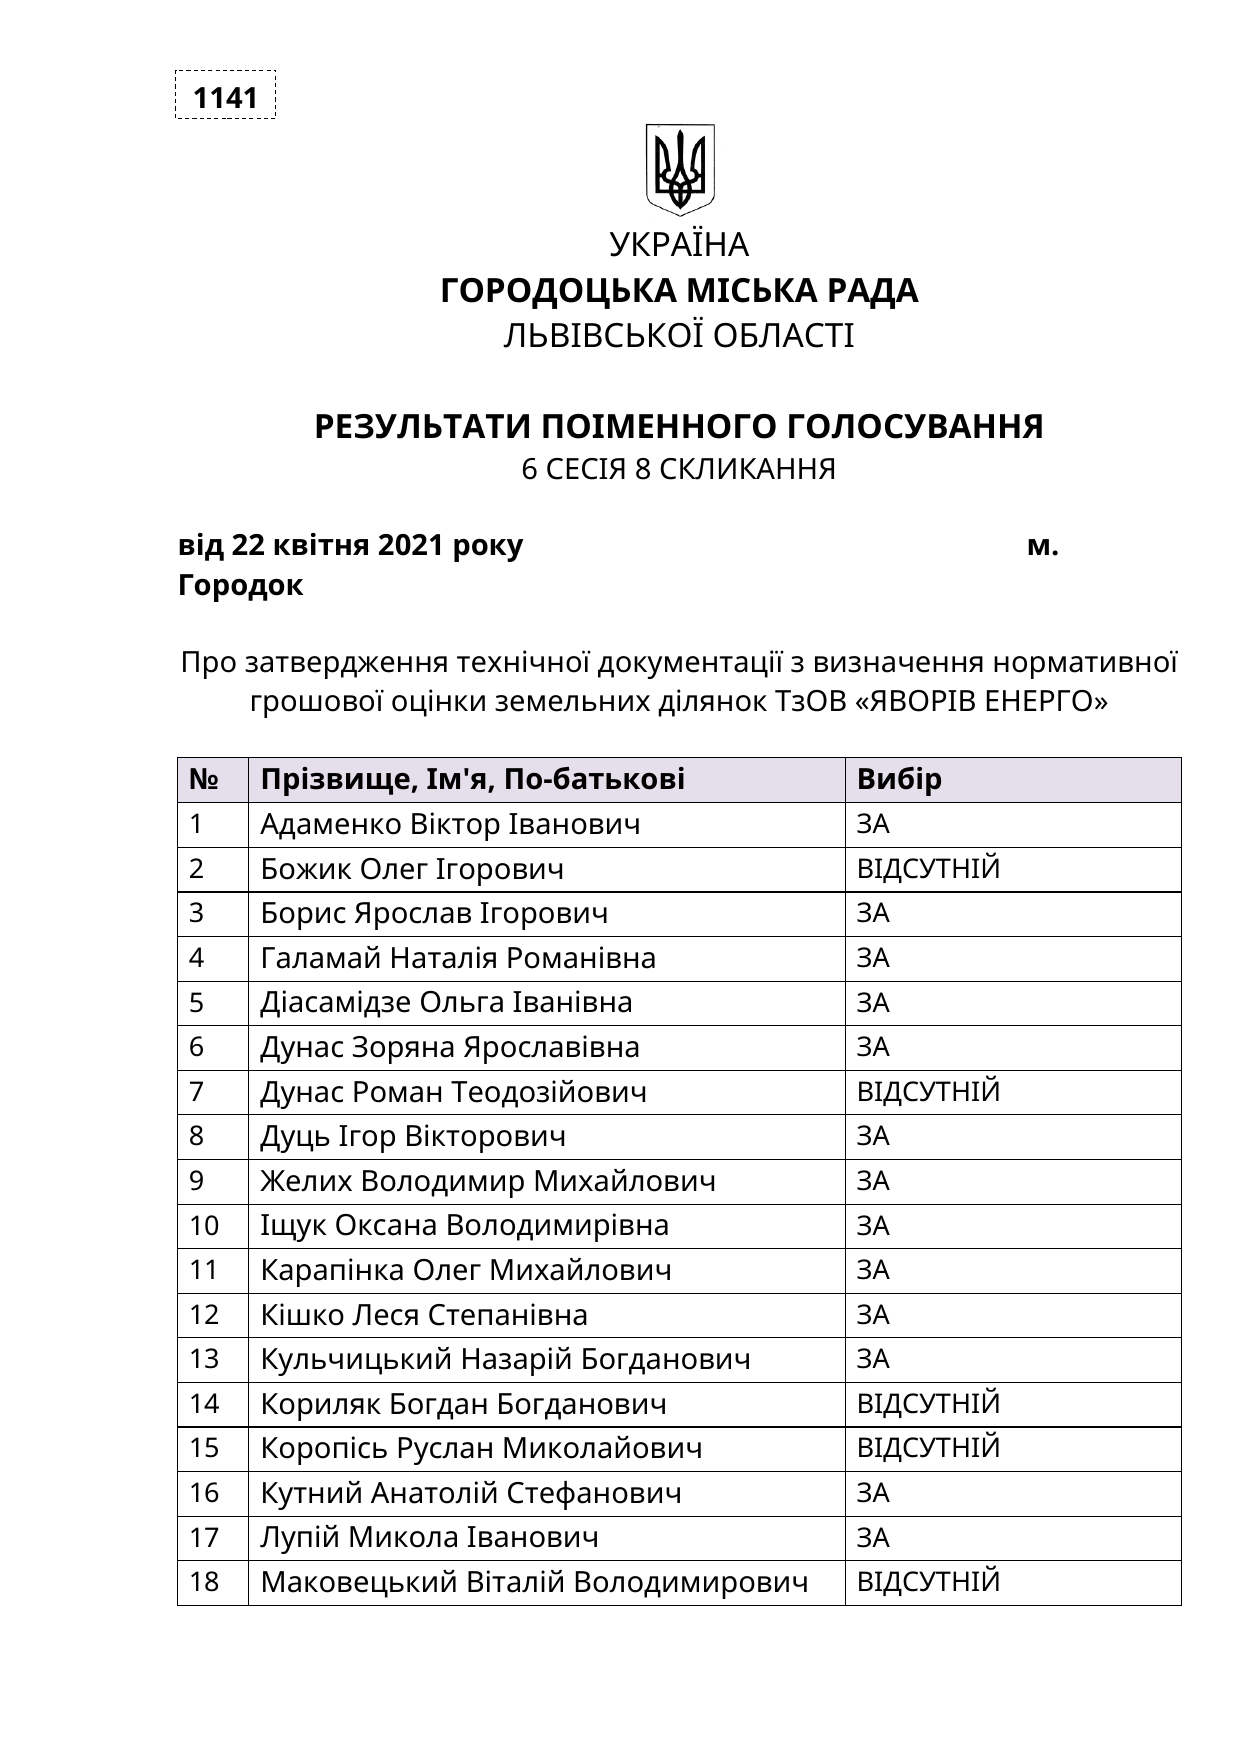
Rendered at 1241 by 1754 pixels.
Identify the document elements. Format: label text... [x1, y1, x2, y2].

table_cell ВІДСУТНІЙ [846, 1428, 1181, 1471]
table_cell 7 [178, 1071, 248, 1114]
table_cell ВІДСУТНІЙ [846, 848, 1181, 891]
text УКРАЇНА [177, 221, 1181, 266]
table_cell 10 [178, 1205, 248, 1248]
text від 22 квітня 2021 року м. Городок [177, 525, 1181, 604]
table_cell Галамай Наталія Романівна [249, 937, 845, 981]
table_cell ЗА [846, 1472, 1181, 1516]
table_cell ЗА [846, 1249, 1181, 1293]
table_cell 4 [178, 937, 248, 981]
table_cell Дунас Роман Теодозійович [249, 1071, 845, 1114]
table_cell Адаменко Віктор Іванович [249, 803, 845, 847]
table_cell ВІДСУТНІЙ [846, 1071, 1181, 1114]
table_cell 13 [178, 1338, 248, 1382]
table_cell 8 [178, 1115, 248, 1159]
table_cell Кульчицький Назарій Богданович [249, 1338, 845, 1382]
table_cell 14 [178, 1383, 248, 1426]
table_cell 15 [178, 1428, 248, 1471]
table_cell Кішко Леся Степанівна [249, 1294, 845, 1337]
table_cell 17 [178, 1517, 248, 1560]
table_cell 3 [178, 893, 248, 936]
table_cell ЗА [846, 1026, 1181, 1070]
text ЛЬВІВСЬКОЇ ОБЛАСТІ [177, 312, 1181, 357]
table_cell Маковецький Віталій Володимирович [249, 1561, 845, 1605]
table_cell 18 [178, 1561, 248, 1605]
table_cell Желих Володимир Михайлович [249, 1160, 845, 1203]
table_cell ЗА [846, 1115, 1181, 1159]
table_header № [178, 758, 248, 802]
table_cell ВІДСУТНІЙ [846, 1383, 1181, 1426]
table_cell Борис Ярослав Ігорович [249, 893, 845, 936]
text ГОРОДОЦЬКА МІСЬКА РАДА [177, 266, 1181, 312]
table_cell ЗА [846, 1517, 1181, 1560]
table_cell 6 [178, 1026, 248, 1070]
table_cell ЗА [846, 893, 1181, 936]
table_cell 9 [178, 1160, 248, 1203]
text Про затвердження технічної документації з визначення нормативної грошової оцінки земельних ділянок ТзОВ «ЯВОРІВ ЕНЕРГО» [177, 641, 1181, 720]
table_cell ВІДСУТНІЙ [846, 1561, 1181, 1605]
table_cell Дуць Ігор Вікторович [249, 1115, 845, 1159]
table_cell 16 [178, 1472, 248, 1516]
table_cell Божик Олег Ігорович [249, 848, 845, 891]
table_cell 5 [178, 982, 248, 1025]
table_cell ЗА [846, 937, 1181, 981]
table_cell Кориляк Богдан Богданович [249, 1383, 845, 1426]
table_cell ЗА [846, 803, 1181, 847]
picture [633, 118, 726, 221]
table_cell Іщук Оксана Володимирівна [249, 1205, 845, 1248]
text 6 СЕСІЯ 8 СКЛИКАННЯ [177, 448, 1181, 488]
table_cell ЗА [846, 1338, 1181, 1382]
table_cell Діасамідзе Ольга Іванівна [249, 982, 845, 1025]
table_cell 2 [178, 848, 248, 891]
table_cell 12 [178, 1294, 248, 1337]
table_header Прізвище, Ім'я, По-батькові [249, 758, 845, 802]
table_header Вибір [846, 758, 1181, 802]
table_cell Коропісь Руслан Миколайович [249, 1428, 845, 1471]
table_cell ЗА [846, 1205, 1181, 1248]
table_cell ЗА [846, 982, 1181, 1025]
table_cell 11 [178, 1249, 248, 1293]
table_cell ЗА [846, 1160, 1181, 1203]
text РЕЗУЛЬТАТИ ПОІМЕННОГО ГОЛОСУВАННЯ [177, 403, 1181, 448]
table_cell ЗА [846, 1294, 1181, 1337]
table_cell Лупій Микола Іванович [249, 1517, 845, 1560]
table_cell Кутний Анатолій Стефанович [249, 1472, 845, 1516]
table_cell Дунас Зоряна Ярославівна [249, 1026, 845, 1070]
table_cell 1 [178, 803, 248, 847]
table_cell Карапінка Олег Михайлович [249, 1249, 845, 1293]
